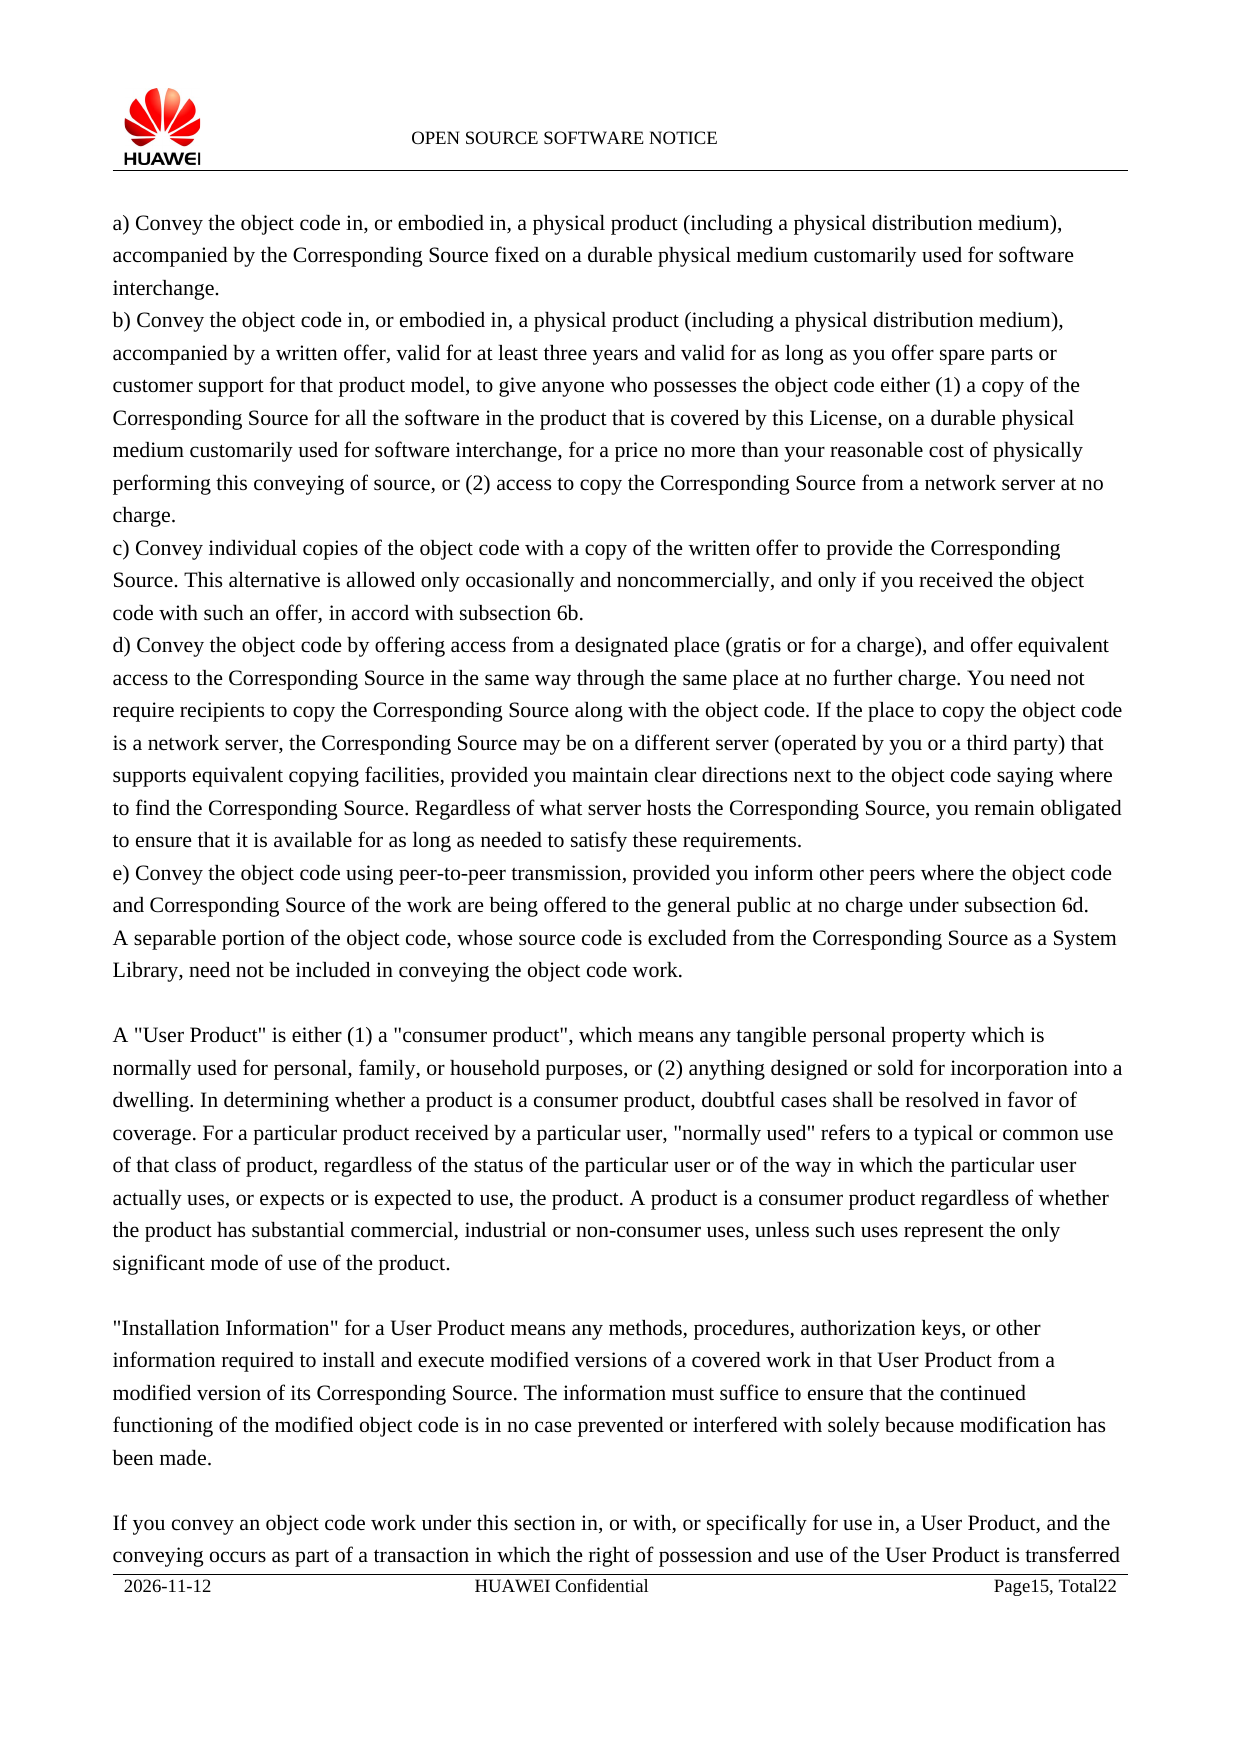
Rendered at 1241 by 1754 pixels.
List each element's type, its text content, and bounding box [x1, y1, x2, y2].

text A separable portion of the object code, whose source code is excluded from the Corresponding Source as a System Library, need not be included in conveying the object code work. [112, 921, 1128, 986]
text b) Convey the object code in, or embodied in, a physical product (including a physical distribution medium), accompanied by a written offer, valid for at least three years and valid for as long as you offer spare parts or customer support for that product model, to give anyone who possesses the object code either (1) a copy of the Corresponding Source for all the software in the product that is covered by this License, on a durable physical medium customarily used for software interchange, for a price no more than your reasonable cost of physically performing this conveying of source, or (2) access to copy the Corresponding Source from a network server at no charge. [112, 304, 1128, 531]
picture [124, 88, 201, 165]
text c) Convey individual copies of the object code with a copy of the written offer to provide the Corresponding Source. This alternative is allowed only occasionally and noncommercially, and only if you received the object code with such an offer, in accord with subsection 6b. [112, 531, 1128, 629]
text A "User Product" is either (1) a "consumer product", which means any tangible personal property which is normally used for personal, family, or household purposes, or (2) anything designed or sold for incorporation into a dwelling. In determining whether a product is a consumer product, doubtful cases shall be resolved in favor of coverage. For a particular product received by a particular user, "normally used" refers to a typical or common use of that class of product, regardless of the status of the particular user or of the way in which the particular user actually uses, or expects or is expected to use, the product. A product is a consumer product regardless of whether the product has substantial commercial, industrial or non-consumer uses, unless such uses represent the only significant mode of use of the product. [112, 1019, 1128, 1279]
text e) Convey the object code using peer-to-peer transmission, provided you inform other peers where the object code and Corresponding Source of the work are being offered to the general public at no charge under subsection 6d. [112, 856, 1128, 921]
text d) Convey the object code by offering access from a designated place (gratis or for a charge), and offer equivalent access to the Corresponding Source in the same way through the same place at no further charge. You need not require recipients to copy the Corresponding Source along with the object code. If the place to copy the object code is a network server, the Corresponding Source may be on a different server (operated by you or a third party) that supports equivalent copying facilities, provided you maintain clear directions next to the object code saying where to find the Corresponding Source. Regardless of what server hosts the Corresponding Source, you remain obligated to ensure that it is available for as long as needed to satisfy these requirements. [112, 629, 1128, 856]
text "Installation Information" for a User Product means any methods, procedures, authorization keys, or other information required to install and execute modified versions of a covered work in that User Product from a modified version of its Corresponding Source. The information must suffice to ensure that the continued functioning of the modified object code is in no case prevented or interfered with solely because modification has been made. [112, 1311, 1128, 1474]
text a) Convey the object code in, or embodied in, a physical product (including a physical distribution medium), accompanied by the Corresponding Source fixed on a durable physical medium customarily used for software interchange. [112, 206, 1128, 304]
